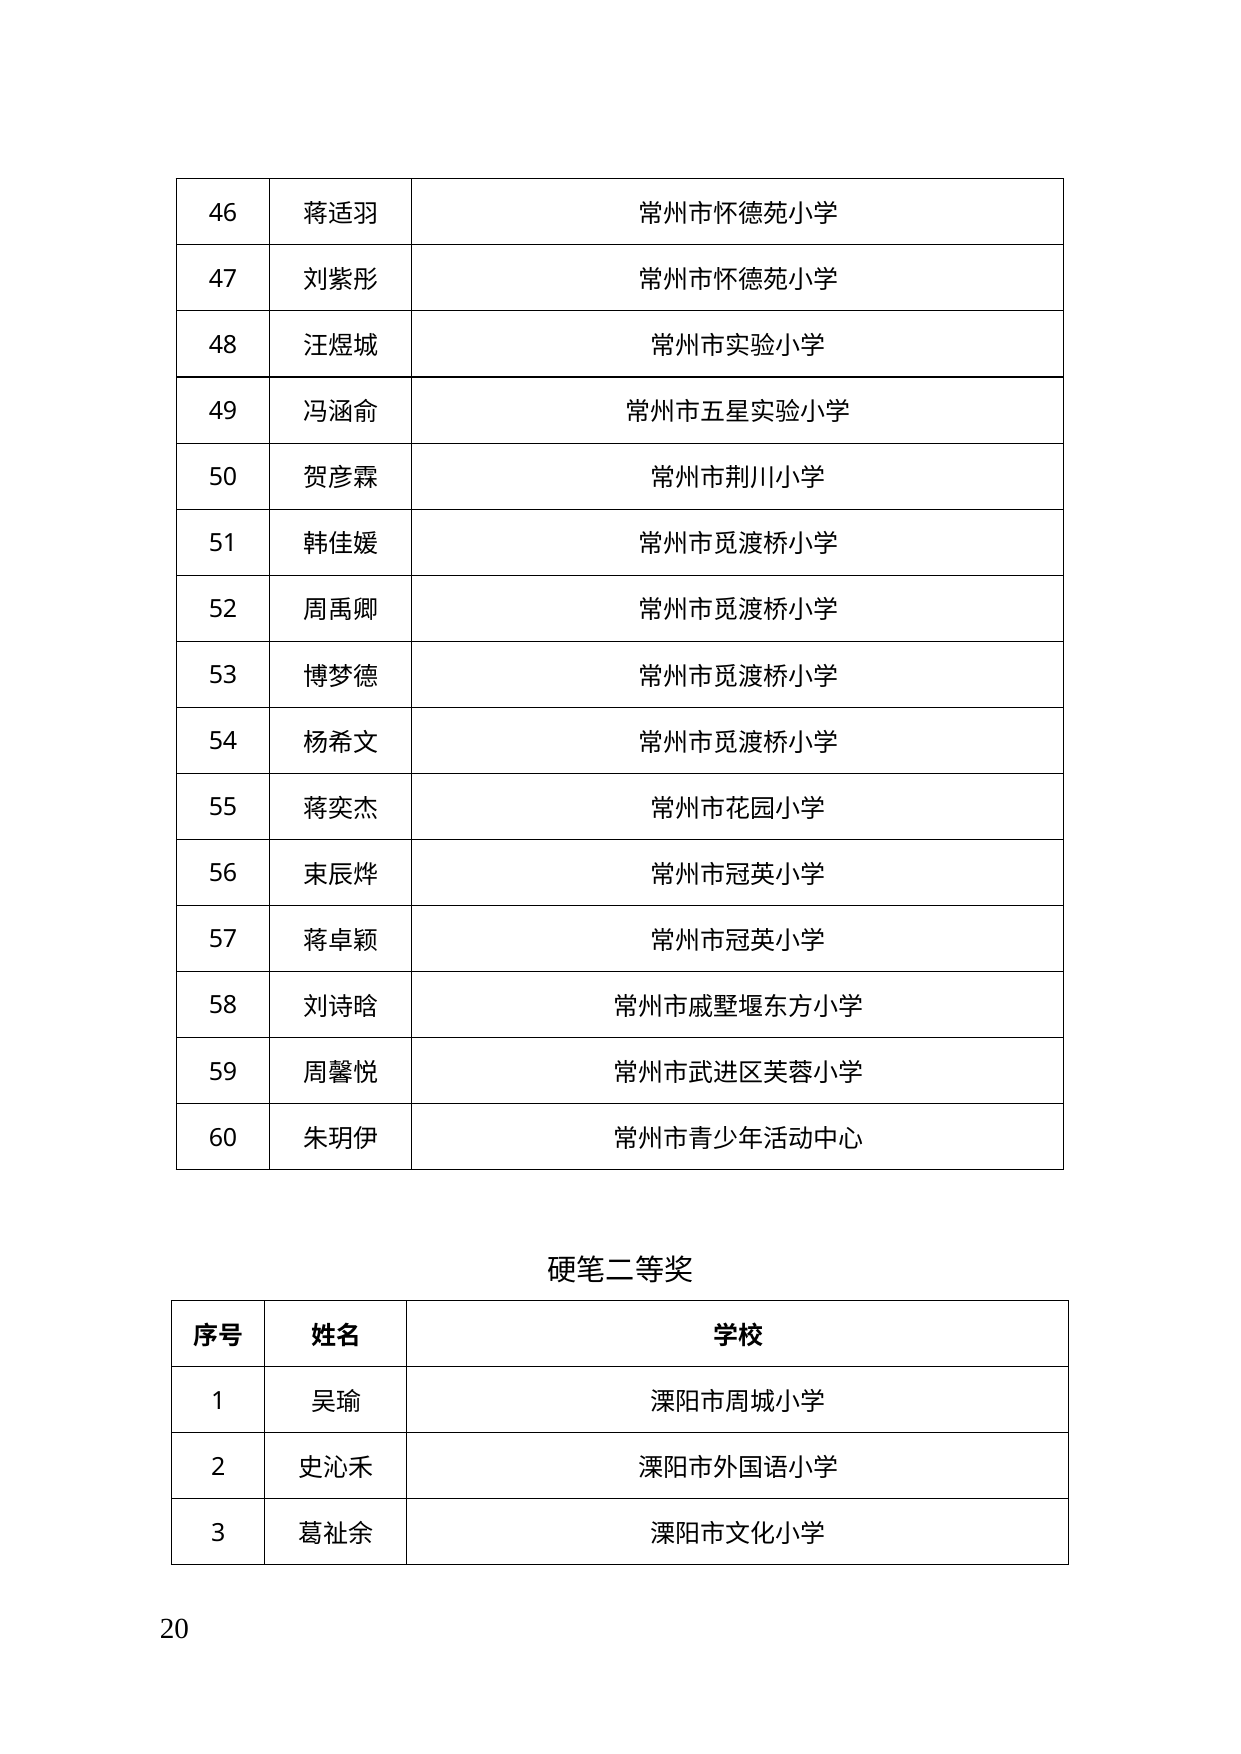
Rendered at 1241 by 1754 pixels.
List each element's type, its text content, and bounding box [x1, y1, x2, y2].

table_cell 常州市觅渡桥小学 [412, 576, 1063, 641]
table_cell 周馨悦 [270, 1038, 411, 1103]
table_cell 常州市五星实验小学 [412, 378, 1063, 442]
table_cell 1 [172, 1367, 264, 1432]
table_cell 常州市花园小学 [412, 774, 1063, 839]
table_cell 3 [172, 1499, 264, 1564]
table_cell 史沁禾 [265, 1433, 406, 1498]
table_cell 蒋奕杰 [270, 774, 411, 839]
table_cell 吴瑜 [265, 1367, 406, 1432]
table_cell 常州市青少年活动中心 [412, 1104, 1063, 1169]
table_cell 49 [177, 378, 269, 442]
table_cell 博梦德 [270, 642, 411, 707]
table_cell 常州市觅渡桥小学 [412, 510, 1063, 574]
table_cell 常州市实验小学 [412, 311, 1063, 376]
table_cell 59 [177, 1038, 269, 1103]
table_cell 2 [172, 1433, 264, 1498]
table_cell 60 [177, 1104, 269, 1169]
table_cell 51 [177, 510, 269, 574]
table_cell 常州市冠英小学 [412, 840, 1063, 905]
table_cell 汪煜城 [270, 311, 411, 376]
table_cell 常州市觅渡桥小学 [412, 708, 1063, 773]
table_cell 常州市荆川小学 [412, 444, 1063, 508]
table_cell 常州市戚墅堰东方小学 [412, 972, 1063, 1037]
table_cell 溧阳市文化小学 [407, 1499, 1068, 1564]
table_cell 54 [177, 708, 269, 773]
table_header 序号 [172, 1301, 264, 1366]
text 硬笔二等奖 [159, 1235, 1081, 1300]
table_cell 55 [177, 774, 269, 839]
table_cell 常州市怀德苑小学 [412, 245, 1063, 310]
table_cell 47 [177, 245, 269, 310]
table_cell 常州市觅渡桥小学 [412, 642, 1063, 707]
table_cell 常州市武进区芙蓉小学 [412, 1038, 1063, 1103]
table_header 学校 [407, 1301, 1068, 1366]
table_cell 溧阳市外国语小学 [407, 1433, 1068, 1498]
table_cell 56 [177, 840, 269, 905]
table_cell 冯涵俞 [270, 378, 411, 442]
table_cell 53 [177, 642, 269, 707]
table_cell 刘紫彤 [270, 245, 411, 310]
table_cell 58 [177, 972, 269, 1037]
table_cell 束辰烨 [270, 840, 411, 905]
table_header 姓名 [265, 1301, 406, 1366]
table_cell 韩佳媛 [270, 510, 411, 574]
table_cell 蒋适羽 [270, 179, 411, 244]
table_cell 蒋卓颖 [270, 906, 411, 971]
table_cell 48 [177, 311, 269, 376]
table_cell 刘诗晗 [270, 972, 411, 1037]
table_cell 周禹卿 [270, 576, 411, 641]
table_cell 57 [177, 906, 269, 971]
table_cell 贺彦霖 [270, 444, 411, 508]
table_cell 溧阳市周城小学 [407, 1367, 1068, 1432]
table_cell 46 [177, 179, 269, 244]
table_cell 常州市怀德苑小学 [412, 179, 1063, 244]
table_cell 杨希文 [270, 708, 411, 773]
table_cell 50 [177, 444, 269, 508]
table_cell 52 [177, 576, 269, 641]
table_cell 葛祉余 [265, 1499, 406, 1564]
table_cell 朱玥伊 [270, 1104, 411, 1169]
table_cell 常州市冠英小学 [412, 906, 1063, 971]
